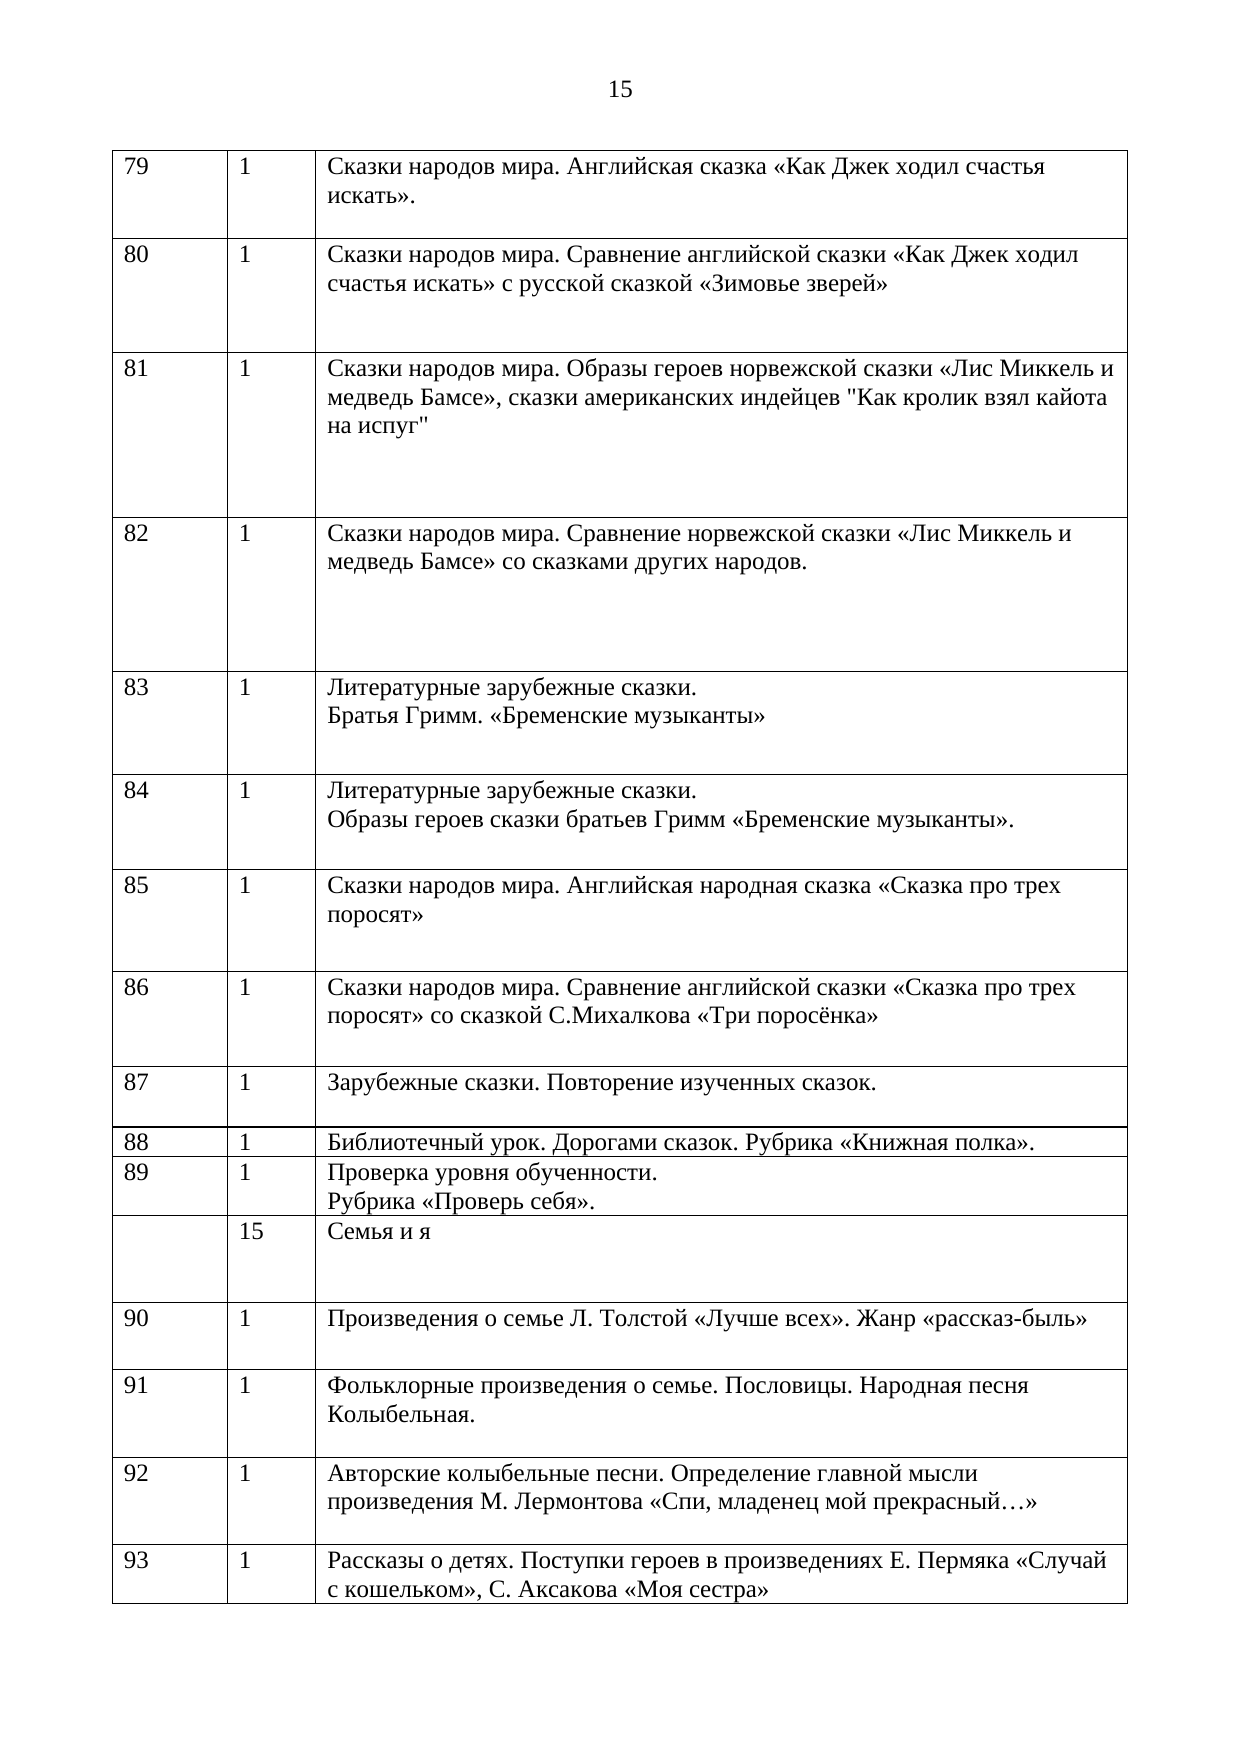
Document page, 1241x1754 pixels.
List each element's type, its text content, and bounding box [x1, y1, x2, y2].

table_cell 1 [228, 1458, 315, 1544]
table_cell 93 [113, 1545, 227, 1602]
table_cell Литературные зарубежные сказки. Братья Гримм. «Бременские музыканты» [316, 672, 1127, 774]
table_cell 81 [113, 353, 227, 517]
table_cell Литературные зарубежные сказки. Образы героев сказки братьев Гримм «Бременские музыканты». [316, 775, 1127, 869]
table_cell Сказки народов мира. Английская народная сказка «Сказка про трех поросят» [316, 870, 1127, 971]
table_cell 1 [228, 353, 315, 517]
table_cell Авторские колыбельные песни. Определение главной мысли произведения М. Лермонтова «Спи, младенец мой прекрасный…» [316, 1458, 1127, 1544]
table_cell 1 [228, 972, 315, 1066]
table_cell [316, 1545, 1127, 1602]
table_cell Зарубежные сказки. Повторение изученных сказок. [316, 1067, 1127, 1126]
table_cell 15 [228, 1216, 315, 1302]
table_cell 1 [228, 151, 315, 238]
table_cell Библиотечный урок. Дорогами сказок. Рубрика «Книжная полка». [316, 1128, 1127, 1156]
table_cell 1 [228, 1303, 315, 1369]
table_cell 88 [113, 1128, 227, 1156]
table_cell 1 [228, 870, 315, 971]
table_cell 90 [113, 1303, 227, 1369]
table_cell 83 [113, 672, 227, 774]
table_cell Сказки народов мира. Сравнение английской сказки «Как Джек ходил счастья искать» с русской сказкой «Зимовье зверей» [316, 239, 1127, 352]
table_cell Сказки народов мира. Английская сказка «Как Джек ходил счастья искать». [316, 151, 1127, 238]
table_cell 82 [113, 518, 227, 671]
table_cell Сказки народов мира. Образы героев норвежской сказки «Лис Миккель и медведь Бамсе», сказки американских индейцев "Как кролик взял кайота на испуг" [316, 353, 1127, 517]
table_cell 89 [113, 1157, 227, 1215]
table_cell 1 [228, 518, 315, 671]
table_cell 1 [228, 1067, 315, 1126]
table_cell 87 [113, 1067, 227, 1126]
table_cell 1 [228, 1545, 315, 1602]
table_cell 92 [113, 1458, 227, 1544]
table_cell 1 [228, 672, 315, 774]
table_cell 85 [113, 870, 227, 971]
table_cell Сказки народов мира. Сравнение английской сказки «Сказка про трех поросят» со сказкой С.Михалкова «Три поросёнка» [316, 972, 1127, 1066]
table_cell Фольклорные произведения о семье. Пословицы. Народная песня Колыбельная. [316, 1370, 1127, 1457]
table_cell 1 [228, 775, 315, 869]
table_cell 1 [228, 1128, 315, 1156]
table_cell 86 [113, 972, 227, 1066]
table_cell 80 [113, 239, 227, 352]
table_cell Проверка уровня обученности. Рубрика «Проверь себя». [316, 1157, 1127, 1215]
table_cell 1 [228, 239, 315, 352]
table_cell [113, 1216, 227, 1302]
table_cell 79 [113, 151, 227, 238]
table_cell Сказки народов мира. Сравнение норвежской сказки «Лис Миккель и медведь Бамсе» со сказками других народов. [316, 518, 1127, 671]
table_cell Произведения о семье Л. Толстой «Лучше всех». Жанр «рассказ-быль» [316, 1303, 1127, 1369]
table_cell 1 [228, 1157, 315, 1215]
table_cell Семья и я [316, 1216, 1127, 1302]
table_cell 1 [228, 1370, 315, 1457]
table_cell 91 [113, 1370, 227, 1457]
table_cell 84 [113, 775, 227, 869]
